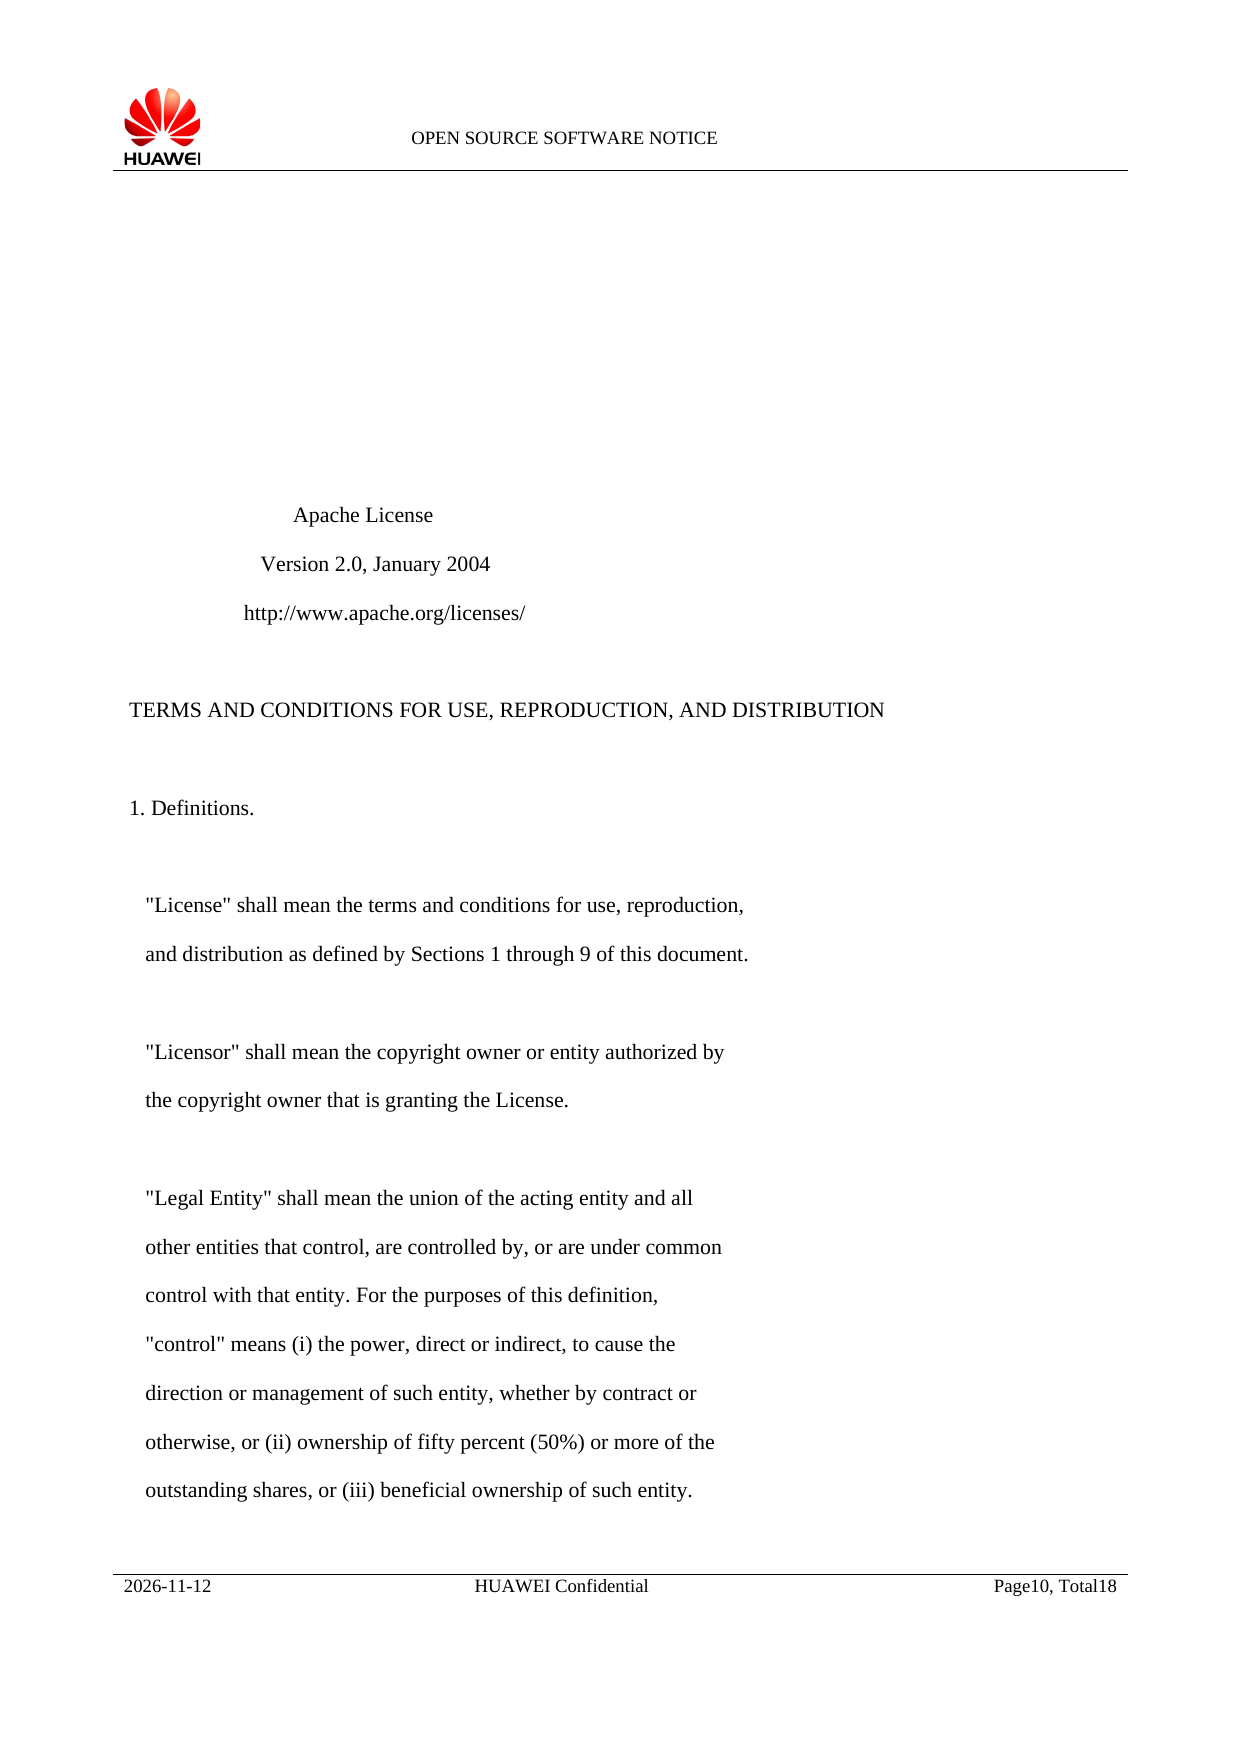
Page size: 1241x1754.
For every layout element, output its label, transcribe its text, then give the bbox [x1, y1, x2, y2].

picture [124, 88, 201, 165]
